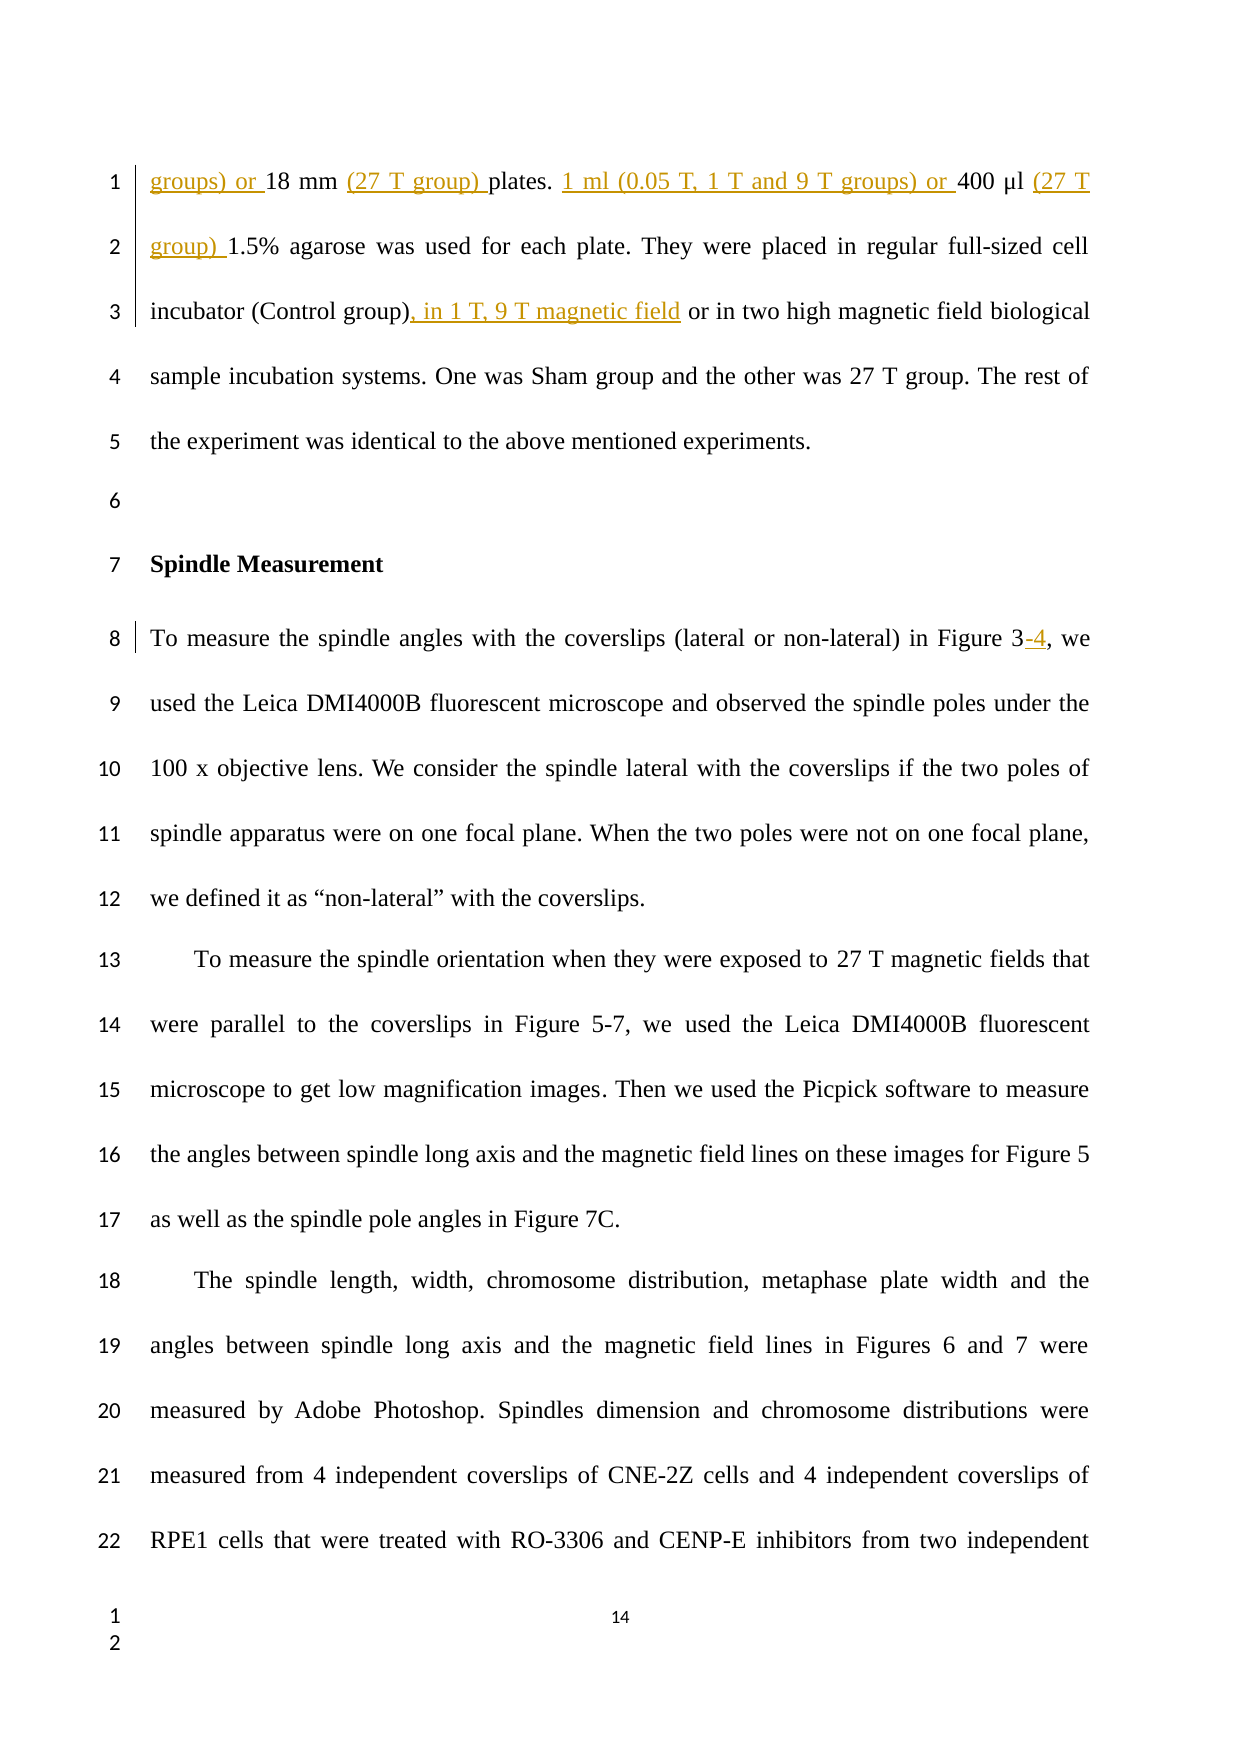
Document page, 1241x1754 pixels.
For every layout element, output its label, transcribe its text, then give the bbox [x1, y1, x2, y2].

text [150, 1263, 1090, 1556]
text To measure the spindle angles with the coverslips (lateral or non-lateral) in Figure 3, we used the Leica DMI4000B fluorescent microscope and observed the spindle poles under the 100 x objective lens. We consider the spindle lateral with the coverslips if the two poles of spindle apparatus were on one focal plane. When the two poles were not on one focal plane, we defined it as “non-lateral” with the coverslips. [150, 621, 1090, 913]
text Spindle Measurement [150, 547, 1090, 579]
text To measure the spindle orientation when they were exposed to 27 T magnetic fields that were parallel to the coverslips in Figure 5-7, we used the Leica DMI4000B fluorescent microscope to get low magnification images. Then we used the Picpick software to measure the angles between spindle long axis and the magnetic field lines on these images for Figure 5 as well as the spindle pole angles in Figure 7C. [150, 942, 1090, 1234]
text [150, 164, 1090, 457]
